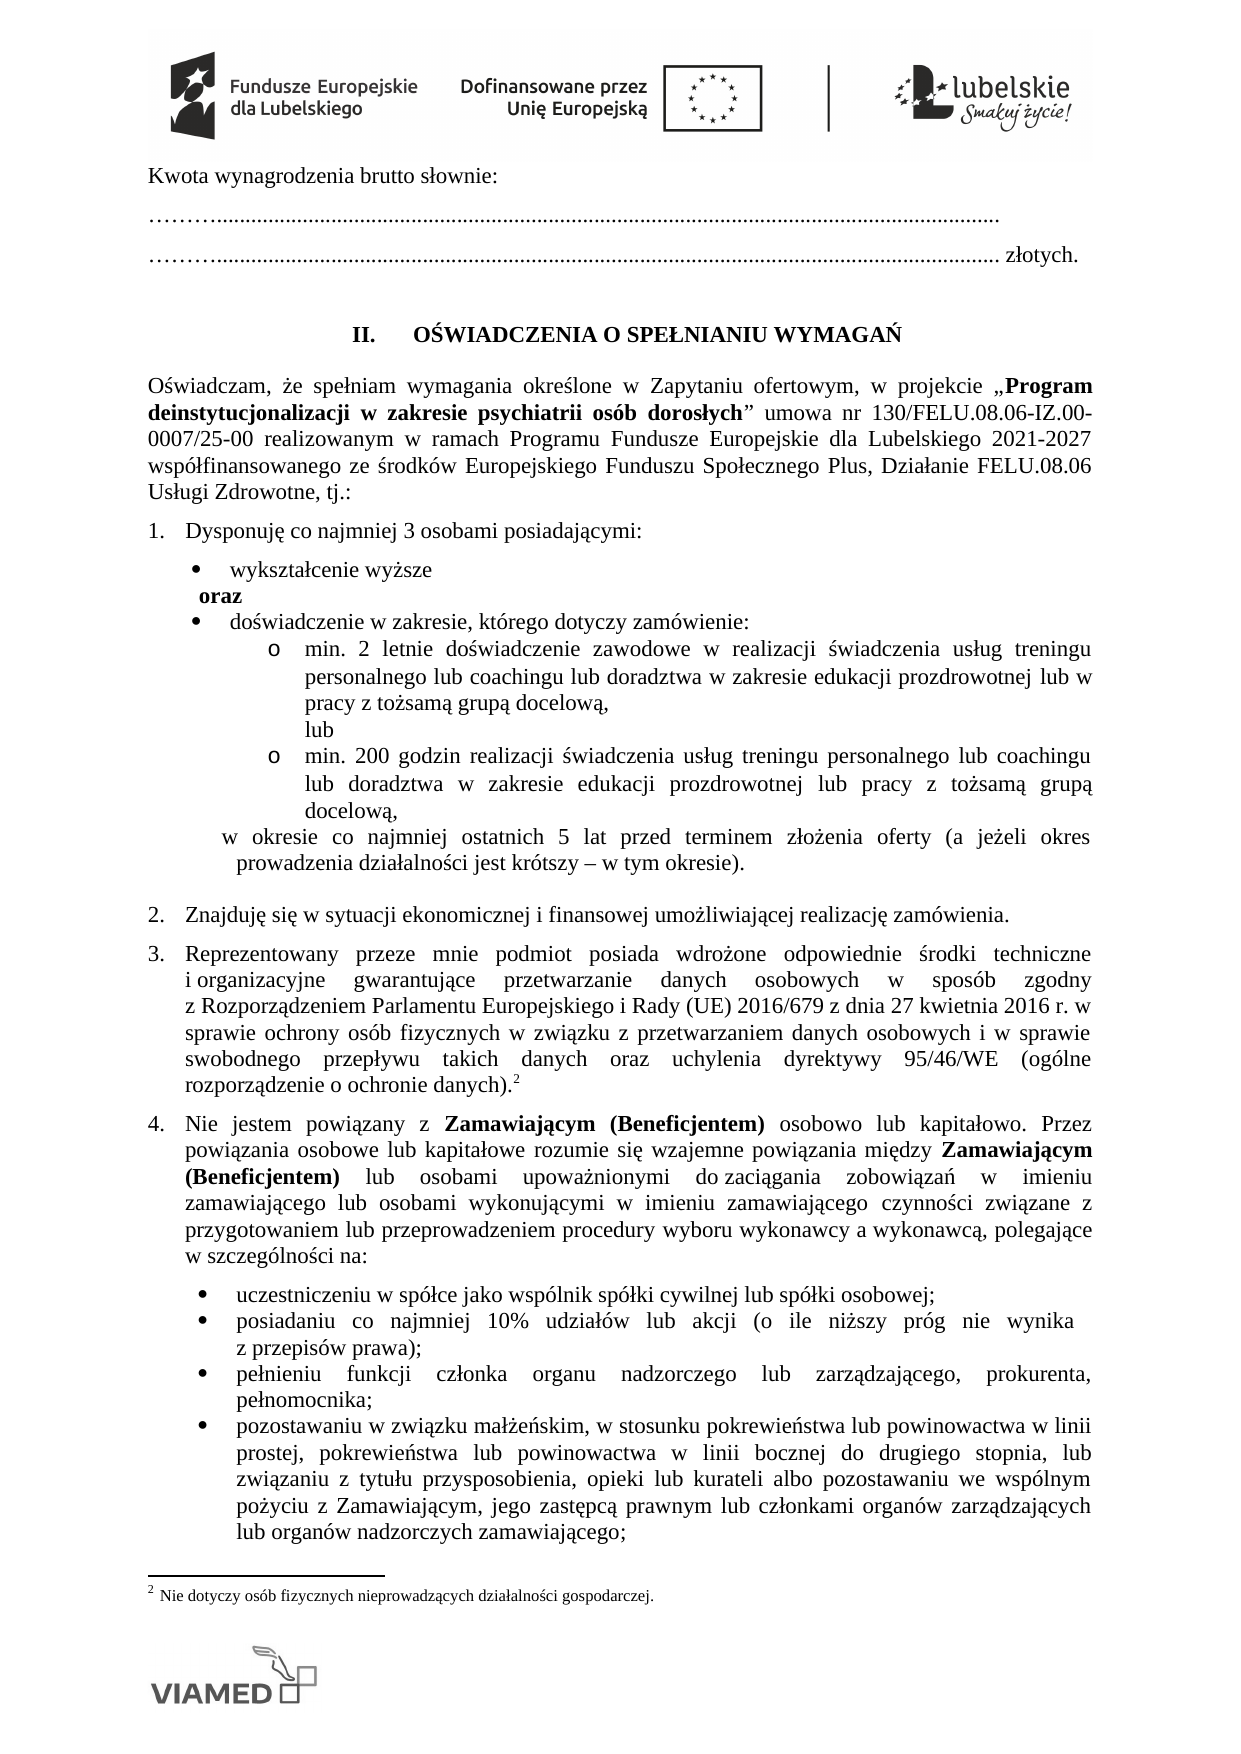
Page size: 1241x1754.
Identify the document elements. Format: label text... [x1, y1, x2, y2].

list lub [246, 716, 1093, 742]
list OświadczeniA o spełnianiu wymagań [185, 321, 1093, 348]
list uczestniczeniu w spółce jako wspólnik spółki cywilnej lub spółki osobowej; [199, 1281, 1093, 1307]
list doświadczenie w zakresie, którego dotyczy zamówienie: [192, 608, 1093, 635]
list pełnieniu funkcji członka organu nadzorczego lub zarządzającego, prokurenta, pełnomocnika; [199, 1360, 1093, 1413]
text Kwota wynagrodzenia brutto słownie: ………......................................................................................................................................... [148, 162, 1093, 228]
list Dysponuję co najmniej 3 osobami posiadającymi: [148, 517, 1093, 543]
list min. 2 letnie doświadczenie zawodowe w realizacji świadczenia usług treningu personalnego lub coachingu lub doradztwa w zakresie edukacji prozdrowotnej lub w pracy z tożsamą grupą docelową, [267, 635, 1093, 716]
list posiadaniu co najmniej 10% udziałów lub akcji (o ile niższy próg nie wynika z przepisów prawa); [199, 1307, 1093, 1360]
list pozostawaniu w związku małżeńskim, w stosunku pokrewieństwa lub powinowactwa w linii prostej, pokrewieństwa lub powinowactwa w linii bocznej do drugiego stopnia, lub związaniu z tytułu przysposobienia, opieki lub kurateli albo pozostawaniu we wspólnym pożyciu z Zamawiającym, jego zastępcą prawnym lub członkami organów zarządzających lub organów nadzorczych zamawiającego; [199, 1413, 1093, 1544]
list wykształcenie wyższe [192, 556, 1093, 582]
picture [147, 29, 1093, 162]
list min. 200 godzin realizacji świadczenia usług treningu personalnego lub coachingu lub doradztwa w zakresie edukacji prozdrowotnej lub pracy z tożsamą grupą docelową, [267, 742, 1093, 823]
list Reprezentowany przeze mnie podmiot posiada wdrożone odpowiednie środki techniczne i organizacyjne gwarantujące przetwarzanie danych osobowych w sposób zgodny z Rozporządzeniem Parlamentu Europejskiego i Rady (UE) 2016/679 z dnia 27 kwietnia 2016 r. w sprawie ochrony osób fizycznych w związku z przetwarzaniem danych osobowych i w sprawie swobodnego przepływu takich danych oraz uchylenia dyrektywy 95/46/WE (ogólne rozporządzenie o ochronie danych). [148, 939, 1093, 1098]
list Znajduję się w sytuacji ekonomicznej i finansowej umożliwiającej realizację zamówienia. [148, 901, 1093, 927]
text ………......................................................................................................................................... złotych. [148, 241, 1093, 267]
list oraz [199, 582, 1093, 608]
text Oświadczam, że spełniam wymagania określone w Zapytaniu ofertowym, w projekcie „Program deinstytucjonalizacji w zakresie psychiatrii osób dorosłych” umowa nr 130/FELU.08.06-IZ.00-0007/25-00 realizowanym w ramach Programu Fundusze Europejskie dla Lubelskiego 2021-2027 współfinansowanego ze środków Europejskiego Funduszu Społecznego Plus, Działanie FELU.08.06 Usługi Zdrowotne, tj.: [148, 373, 1093, 504]
list w okresie co najmniej ostatnich 5 lat przed terminem złożenia oferty (a jeżeli okres prowadzenia działalności jest krótszy – w tym okresie). [221, 823, 1093, 876]
list Nie jestem powiązany z Zamawiającym (Beneficjentem) osobowo lub kapitałowo. Przez powiązania osobowe lub kapitałowe rozumie się wzajemne powiązania między Zamawiającym (Beneficjentem) lub osobami upoważnionymi do zaciągania zobowiązań w imieniu zamawiającego lub osobami wykonującymi w imieniu zamawiającego czynności związane z przygotowaniem lub przeprowadzeniem procedury wyboru wykonawcy a wykonawcą, polegające w szczególności na: [148, 1110, 1093, 1268]
